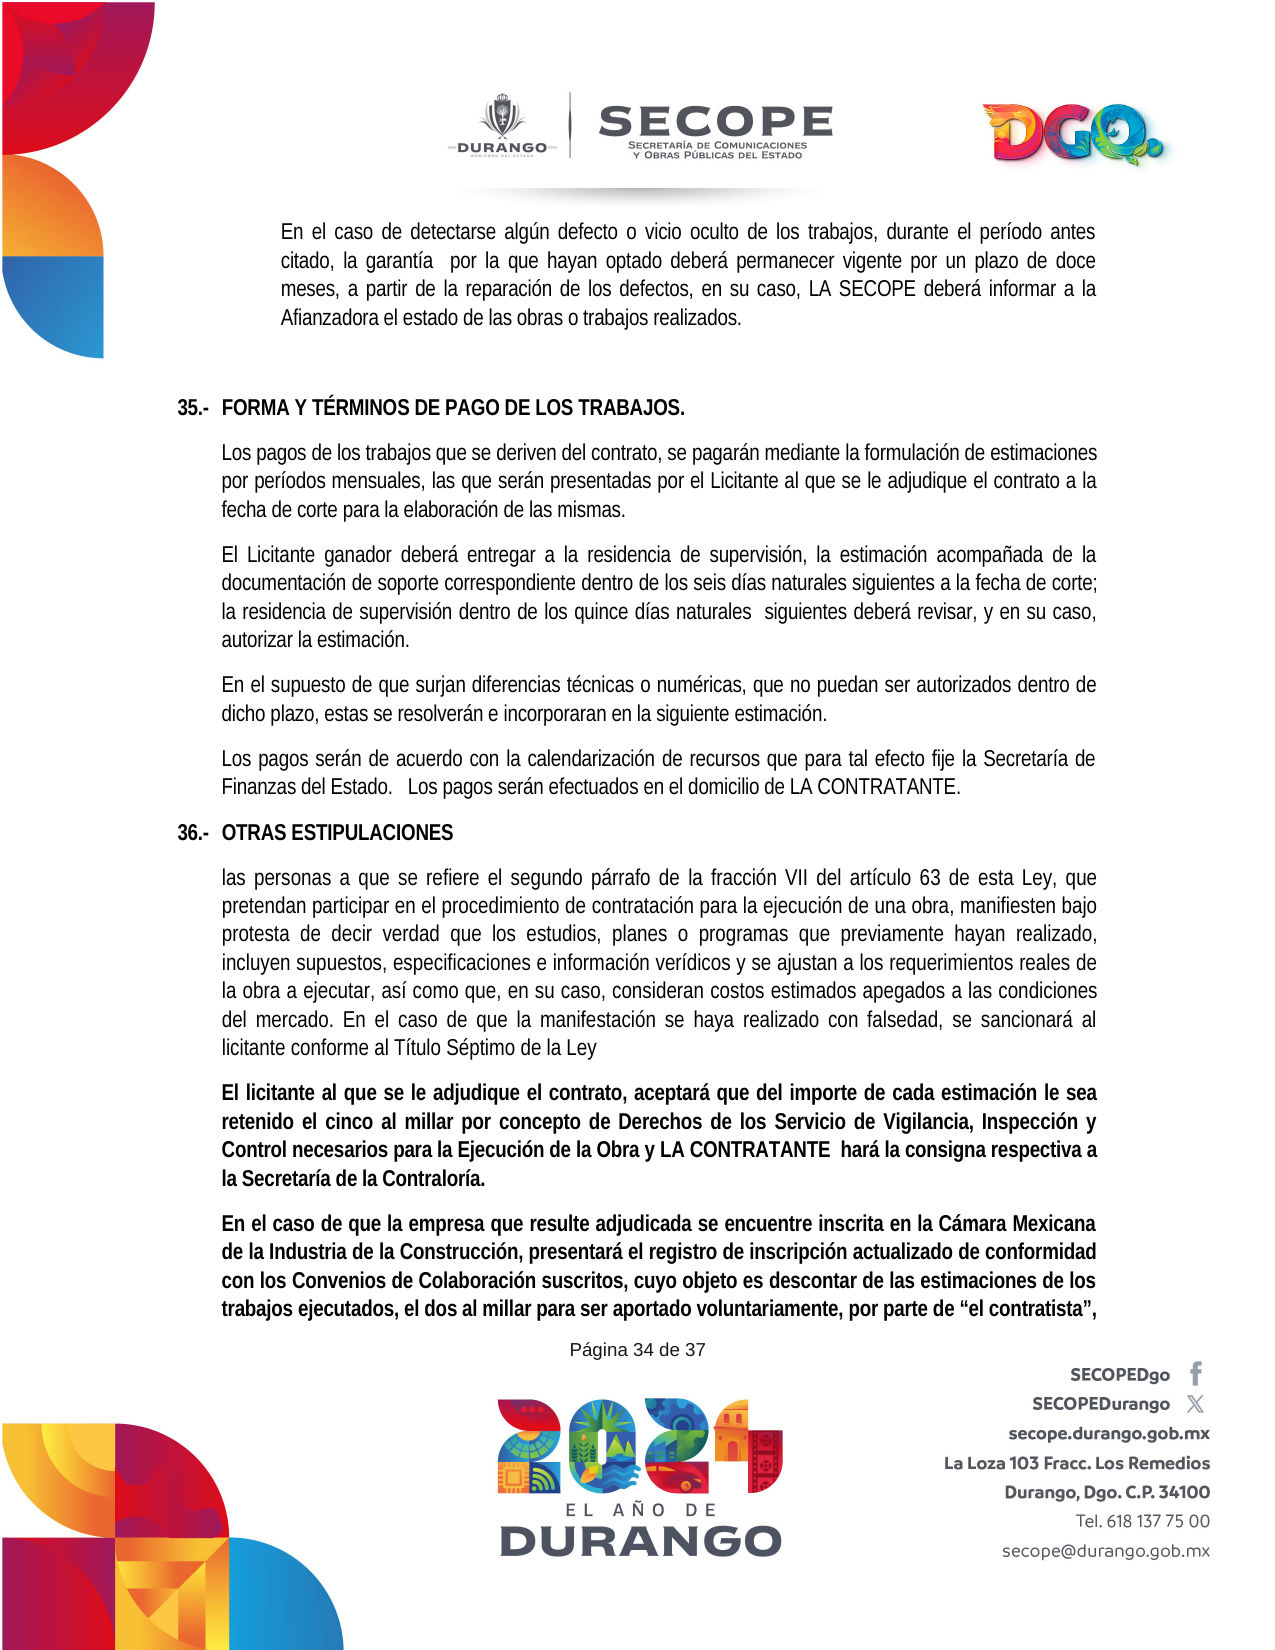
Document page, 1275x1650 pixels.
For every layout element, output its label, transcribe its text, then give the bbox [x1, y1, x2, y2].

text El licitante al que se le adjudique el contrato, aceptará que del importe de cada estimación le sea retenido el cinco al millar por concepto de Derechos de los Servicio de Vigilancia, Inspección y Control necesarios para la Ejecución de la Obra y LA CONTRATANTE hará la consigna respectiva a la Secretaría de la Contraloría. [221, 1079, 1098, 1191]
picture [2, 1, 1275, 1650]
text Los pagos serán de acuerdo con la calendarización de recursos que para tal efecto fije la Secretaría de Finanzas del Estado. Los pagos serán efectuados en el domicilio de LA CONTRATANTE. [221, 745, 1098, 800]
text En el supuesto de que surjan diferencias técnicas o numéricas, que no puedan ser autorizados dentro de dicho plazo, estas se resolverán e incorporaran en la siguiente estimación. [221, 671, 1098, 726]
text El Licitante ganador deberá entregar a la residencia de supervisión, la estimación acompañada de la documentación de soporte correspondiente dentro de los seis días naturales siguientes a la fecha de corte; la residencia de supervisión dentro de los quince días naturales siguientes deberá revisar, y en su caso, autorizar la estimación. [221, 541, 1098, 653]
text Los pagos de los trabajos que se deriven del contrato, se pagarán mediante la formulación de estimaciones por períodos mensuales, las que serán presentadas por el Licitante al que se le adjudique el contrato a la fecha de corte para la elaboración de las mismas. [221, 439, 1098, 522]
text 35.- FORMA Y TÉRMINOS DE PAGO DE LOS TRABAJOS. [177, 394, 1098, 420]
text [221, 1210, 1098, 1321]
text 36.- OTRAS ESTIPULACIONES [177, 818, 1098, 845]
text En el caso de detectarse algún defecto o vicio oculto de los trabajos, durante el período antes citado, la garantía por la que hayan optado deberá permanecer vigente por un plazo de doce meses, a partir de la reparación de los defectos, en su caso, LA SECOPE deberá informar a la Afianzadora el estado de las obras o trabajos realizados. [281, 218, 1098, 330]
text las personas a que se refiere el segundo párrafo de la fracción VII del artículo 63 de esta Ley, que pretendan participar en el procedimiento de contratación para la ejecución de una obra, manifiesten bajo protesta de decir verdad que los estudios, planes o programas que previamente hayan realizado, incluyen supuestos, especificaciones e información verídicos y se ajustan a los requerimientos reales de la obra a ejecutar, así como que, en su caso, consideran costos estimados apegados a las condiciones del mercado. En el caso de que la manifestación se haya realizado con falsedad, se sancionará al licitante conforme al Título Séptimo de la Ley [207, 863, 1098, 1061]
